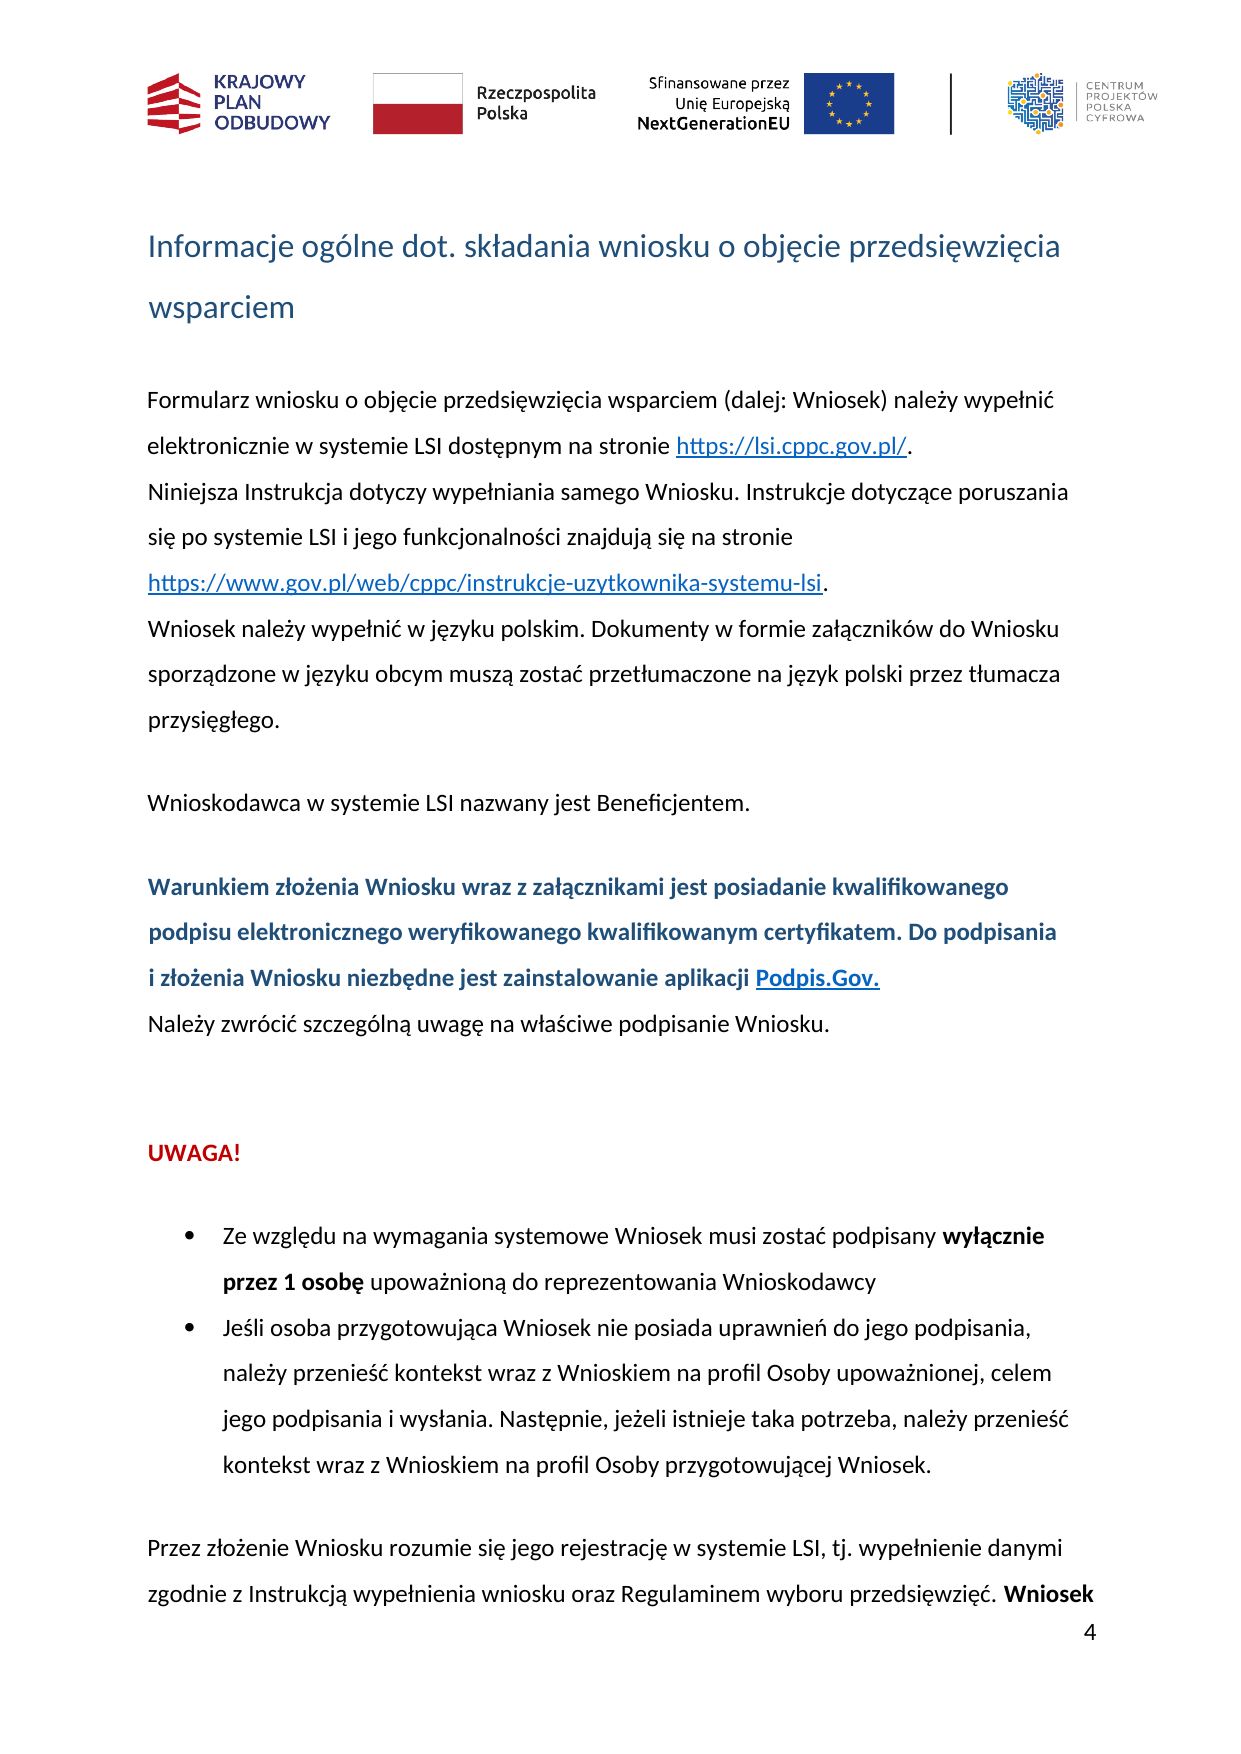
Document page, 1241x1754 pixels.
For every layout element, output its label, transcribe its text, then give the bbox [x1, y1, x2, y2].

list Jeśli osoba przygotowująca Wniosek nie posiada uprawnień do jego podpisania, należy przenieść kontekst wraz z Wnioskiem na profil Osoby upoważnionej, celem jego podpisania i wysłania. Następnie, jeżeli istnieje taka potrzeba, należy przenieść kontekst wraz z Wnioskiem na profil Osoby przygotowującej Wniosek. [185, 1312, 1094, 1479]
text Warunkiem złożenia Wniosku wraz z załącznikami jest posiadanie kwalifikowanego podpisu elektronicznego weryfikowanego kwalifikowanym certyfikatem. Do podpisania i złożenia Wniosku niezbędne jest zainstalowanie aplikacji Podpis.Gov. [148, 871, 1096, 993]
text Formularz wniosku o objęcie przedsięwzięcia wsparciem (dalej: Wniosek) należy wypełnić elektronicznie w systemie LSI dostępnym na stronie https://lsi.cppc.gov.pl/. [147, 384, 1094, 461]
text Należy zwrócić szczególną uwagę na właściwe podpisanie Wniosku. [148, 1008, 1096, 1038]
picture [147, 73, 1158, 135]
text UWAGA! [147, 1091, 1094, 1167]
text Niniejsza Instrukcja dotyczy wypełniania samego Wniosku. Instrukcje dotyczące poruszania się po systemie LSI i jego funkcjonalności znajdują się na stronie https://www.gov.pl/web/cppc/instrukcje-uzytkownika-systemu-lsi. Wniosek należy wypełnić w języku polskim. Dokumenty w formie załączników do Wniosku sporządzone w języku obcym muszą zostać przetłumaczone na język polski przez tłumacza przysięgłego. [148, 476, 1096, 735]
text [147, 1532, 1094, 1608]
subtitle Informacje ogólne dot. składania wniosku o objęcie przedsięwzięcia wsparciem [148, 225, 1096, 326]
text Wnioskodawca w systemie LSI nazwany jest Beneficjentem. [147, 788, 1094, 818]
list Ze względu na wymagania systemowe Wniosek musi zostać podpisany wyłącznie przez 1 osobę upoważnioną do reprezentowania Wnioskodawcy [185, 1220, 1094, 1296]
